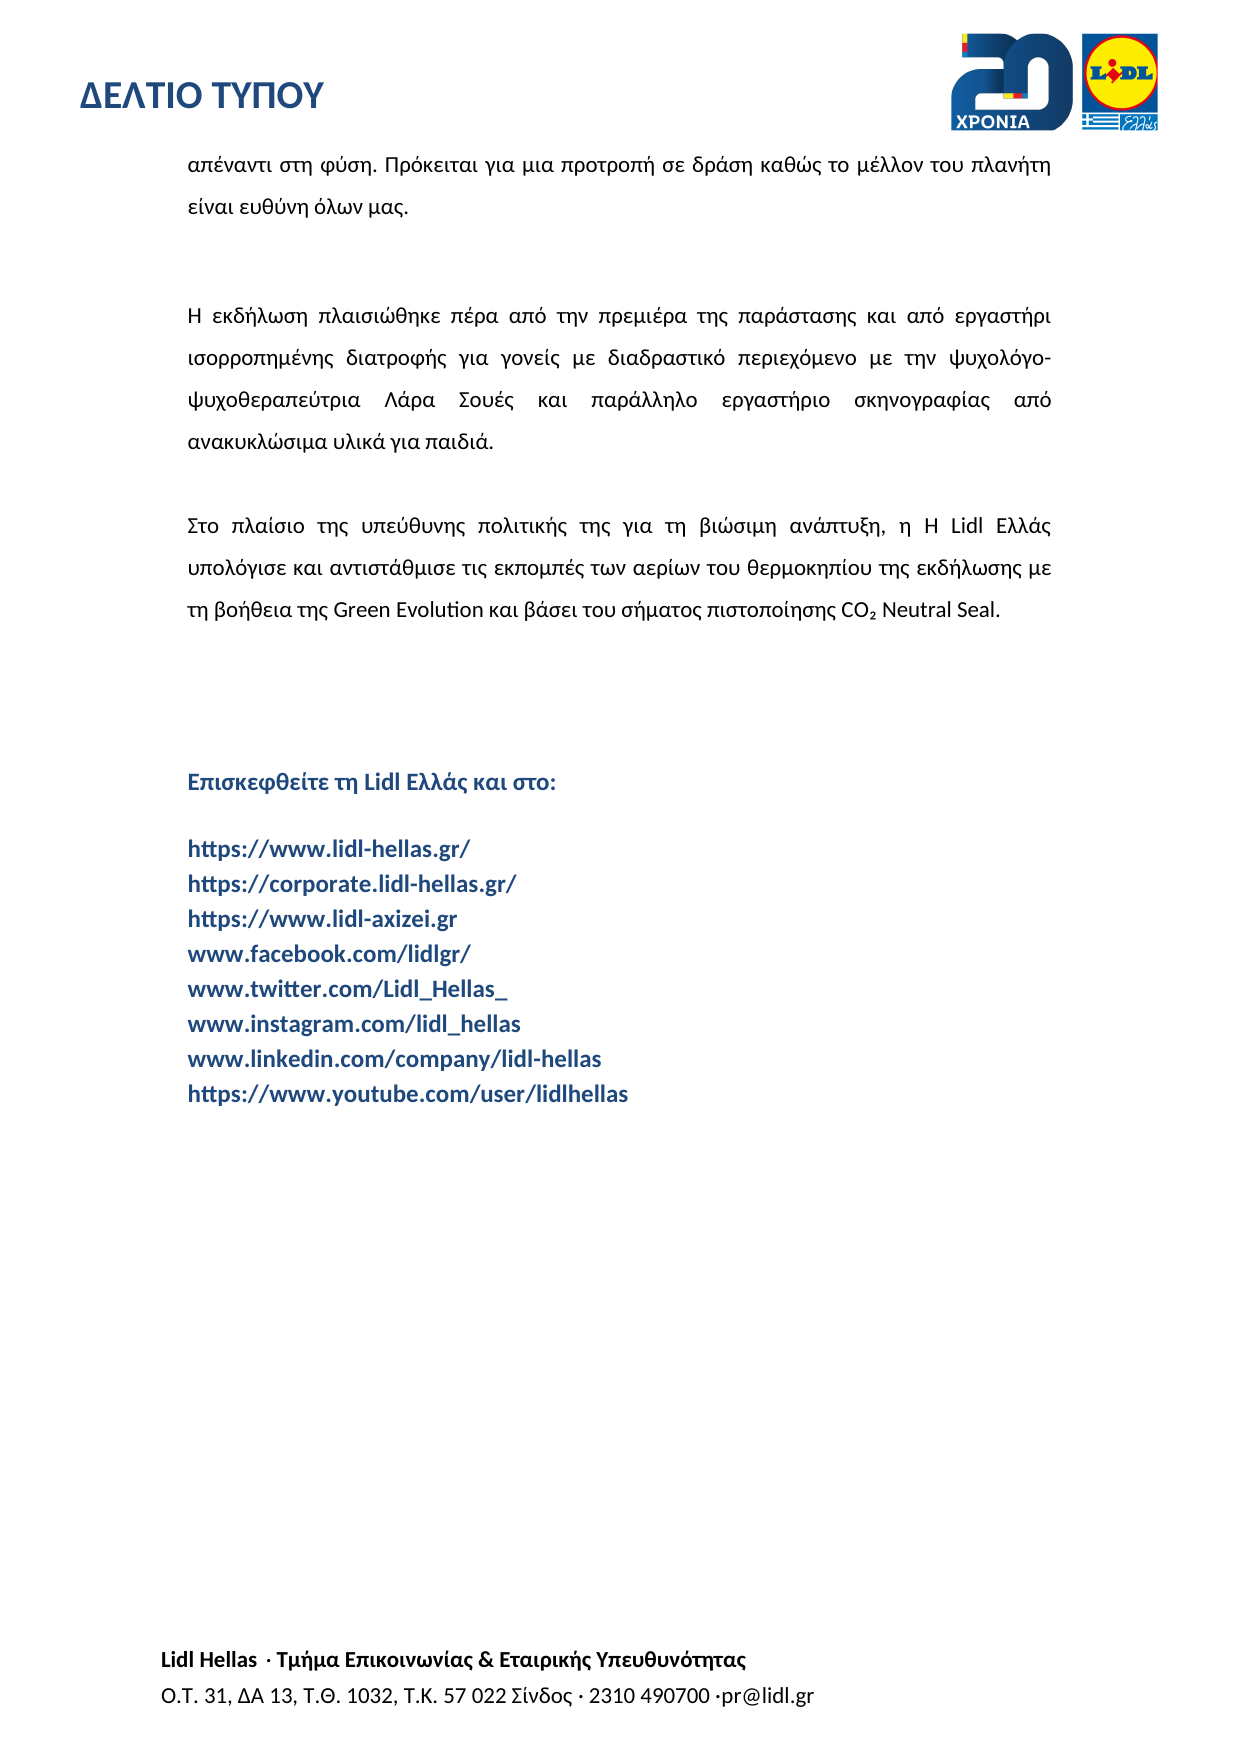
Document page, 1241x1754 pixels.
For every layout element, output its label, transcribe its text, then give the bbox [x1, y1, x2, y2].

text www.facebook.com/lidlgr/ [187, 938, 1053, 969]
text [187, 150, 1053, 220]
text Επισκεφθείτε τη Lidl Ελλάς και στο: [187, 767, 1053, 797]
text https://www.lidl-axizei.gr [187, 903, 1053, 934]
text https://www.youtube.com/user/lidlhellas [187, 1078, 1053, 1109]
picture [951, 33, 1158, 131]
text www.instagram.com/lidl_hellas [187, 1008, 1053, 1039]
text https://corporate.lidl-hellas.gr/ [187, 868, 1053, 899]
text https://www.lidl-hellas.gr/ [187, 833, 1053, 864]
text www.twitter.com/Lidl_Hellas_ [187, 973, 1053, 1004]
text Στο πλαίσιο της υπεύθυνης πολιτικής της για τη βιώσιμη ανάπτυξη, η Η Lidl Ελλάς υπολόγισε και αντιστάθμισε τις εκπομπές των αερίων του θερμοκηπίου της εκδήλωσης με τη βοήθεια της Green Evolution και βάσει του σήματος πιστοποίησης CO₂ Neutral Seal. [187, 511, 1053, 623]
text Η εκδήλωση πλαισιώθηκε πέρα από την πρεμιέρα της παράστασης και από εργαστήρι ισορροπημένης διατροφής για γονείς με διαδραστικό περιεχόμενο με την ψυχολόγο-ψυχοθεραπεύτρια Λάρα Σουές και παράλληλο εργαστήριο σκηνογραφίας από ανακυκλώσιμα υλικά για παιδιά. [187, 301, 1053, 455]
text www.linkedin.com/company/lidl-hellas [187, 1043, 1053, 1074]
